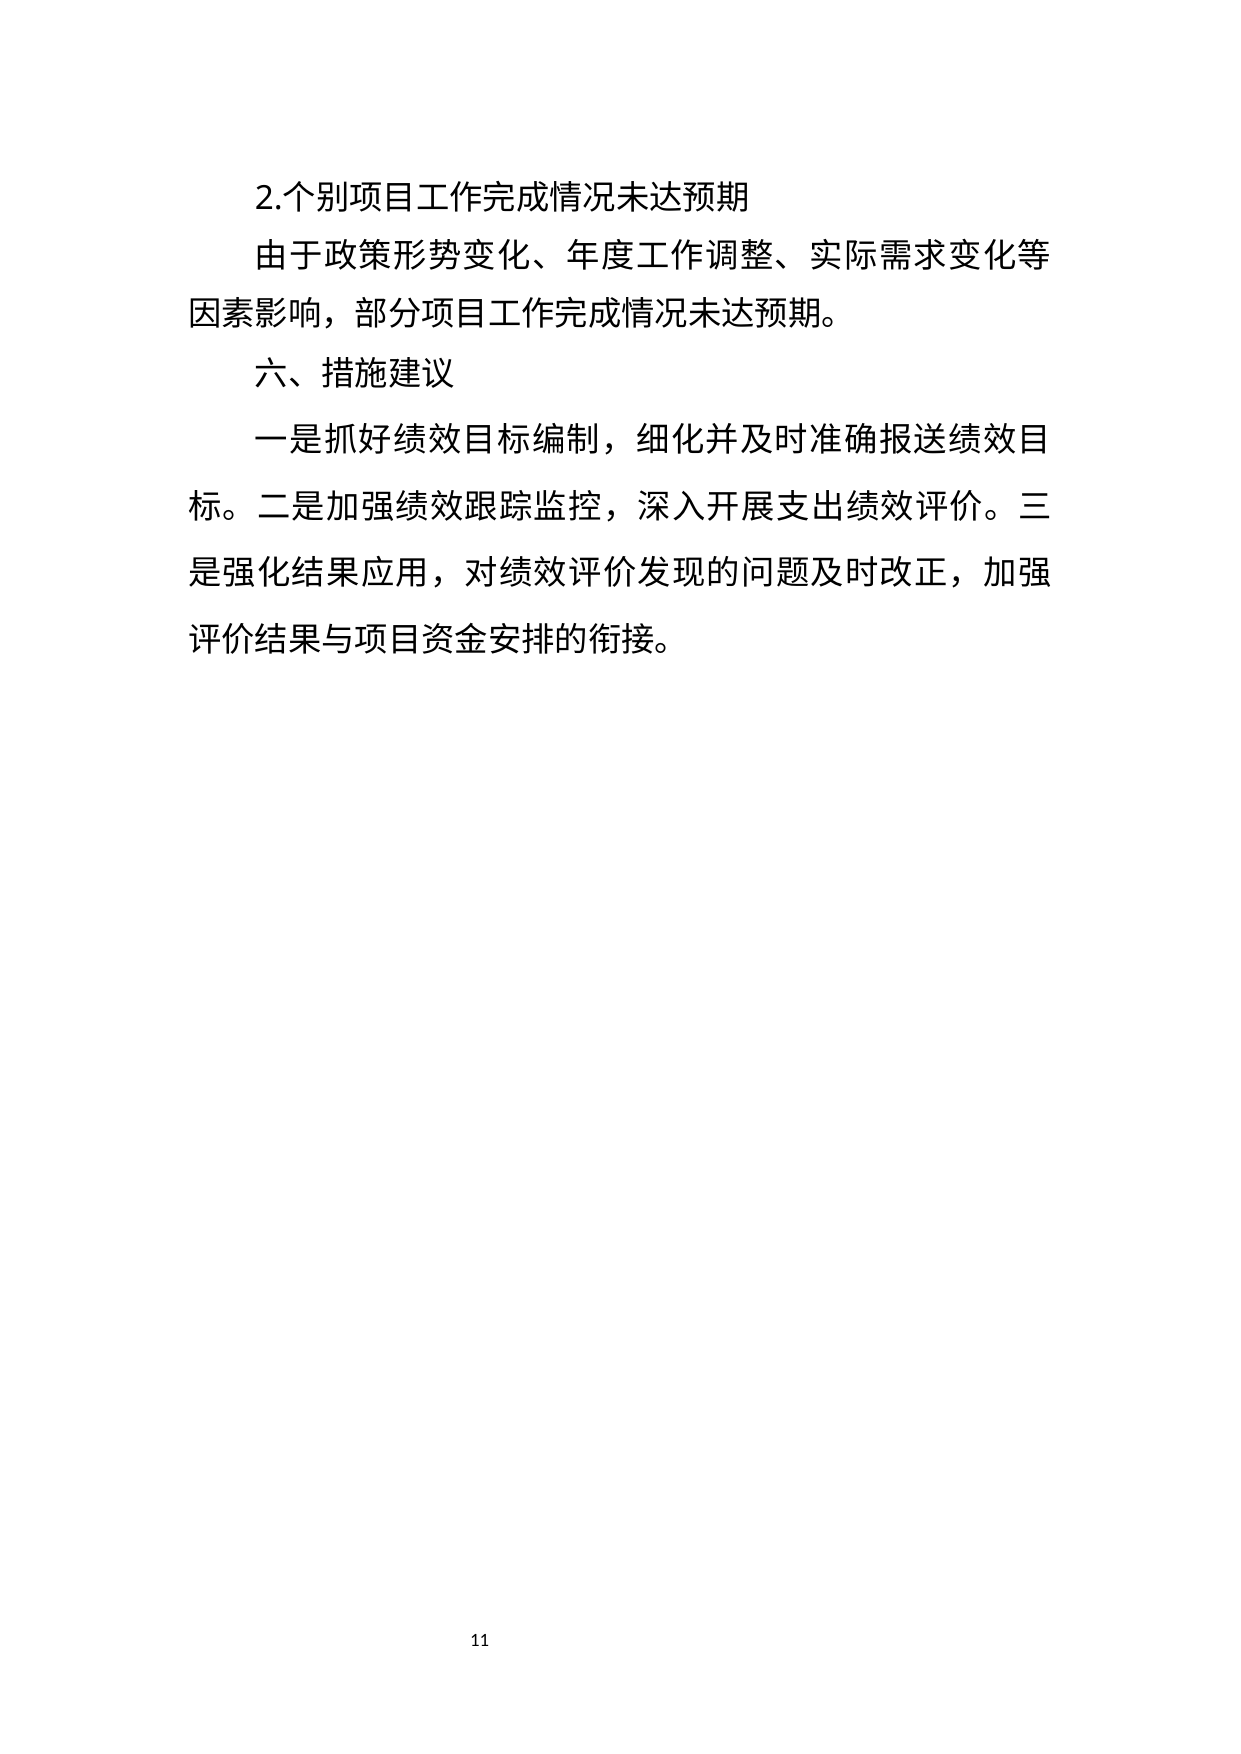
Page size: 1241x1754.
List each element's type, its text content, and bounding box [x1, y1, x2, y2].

text 六、措施建议 [188, 337, 1052, 404]
text 一是抓好绩效目标编制，细化并及时准确报送绩效目标。二是加强绩效跟踪监控，深入开展支出绩效评价。三是强化结果应用，对绩效评价发现的问题及时改正，加强评价结果与项目资金安排的衔接。 [188, 404, 1052, 670]
text 由于政策形势变化、年度工作调整、实际需求变化等因素影响，部分项目工作完成情况未达预期。 [188, 221, 1052, 337]
text 2.个别项目工作完成情况未达预期 [188, 162, 1052, 221]
